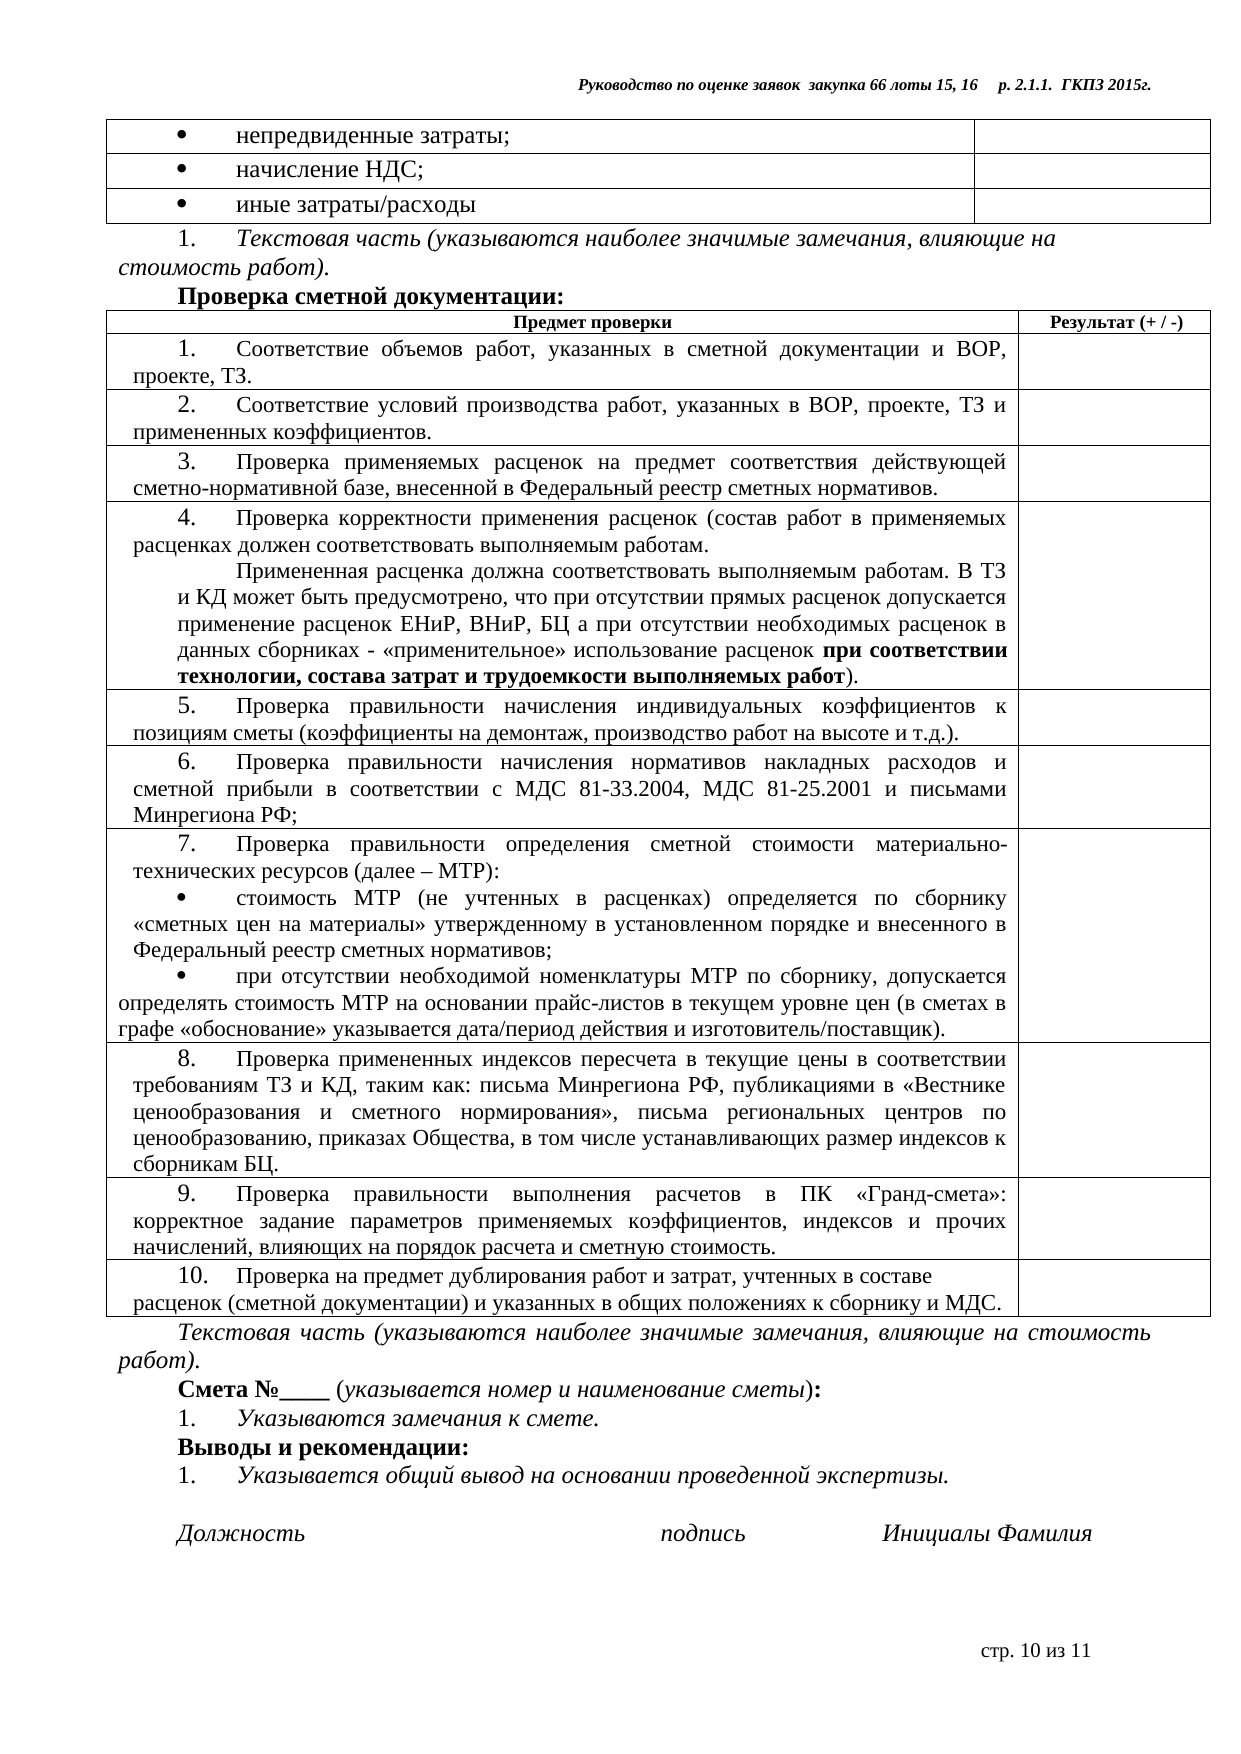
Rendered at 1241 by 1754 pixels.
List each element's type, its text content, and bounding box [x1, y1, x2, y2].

table_cell [1019, 746, 1210, 827]
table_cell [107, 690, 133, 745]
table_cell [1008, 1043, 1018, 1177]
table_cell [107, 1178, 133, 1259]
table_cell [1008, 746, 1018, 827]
table_cell [1019, 1178, 1210, 1259]
table_cell [1019, 446, 1210, 501]
table_header подпись [464, 1518, 757, 1547]
table_header Результат (+ / -) [1019, 311, 1210, 332]
table_cell [1019, 1260, 1210, 1316]
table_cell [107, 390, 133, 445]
table_cell [1019, 502, 1210, 689]
table_cell Проверка правильности определения сметной стоимости материально-технических ресурсов (далее – МТР): стоимость МТР (не учтенных в расценках) определяется по сборнику «сметных цен на материалы» утвержденному в установленном порядке и внесенного в Федеральный реестр сметных нормативов; при отсутствии необходимой номенклатуры МТР по сборнику, допускается определять стоимость МТР на основании прайс-листов в текущем уровне цен (в сметах в графе «обоснование» указывается дата/период действия и изготовитель/поставщик). [107, 829, 1018, 1042]
text Проверка сметной документации: [118, 281, 1152, 310]
table_cell [1019, 390, 1210, 445]
table_cell [1019, 829, 1210, 1042]
table_cell начисление НДС; [107, 154, 974, 188]
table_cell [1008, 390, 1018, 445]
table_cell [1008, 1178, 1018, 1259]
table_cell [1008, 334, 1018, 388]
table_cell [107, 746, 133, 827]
list Смета №____ (указывается номер и наименование сметы): [118, 1374, 1152, 1403]
table_cell [975, 120, 1210, 153]
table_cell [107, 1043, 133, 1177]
list Текстовая часть (указываются наиболее значимые замечания, влияющие на стоимость работ). [118, 224, 1152, 281]
table_cell иные затраты/расходы [107, 189, 974, 222]
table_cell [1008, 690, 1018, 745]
table_header Предмет проверки [107, 311, 1018, 332]
table_header Должность [107, 1518, 464, 1547]
table_cell [1019, 690, 1210, 745]
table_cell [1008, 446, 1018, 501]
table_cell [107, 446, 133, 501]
text Выводы и рекомендации: [118, 1432, 1152, 1460]
text Текстовая часть (указываются наиболее значимые замечания, влияющие на стоимость работ). [118, 1317, 1152, 1374]
table_cell [1019, 334, 1210, 388]
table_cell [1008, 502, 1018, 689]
list Указываются замечания к смете. [118, 1403, 1152, 1432]
table_cell [975, 189, 1210, 222]
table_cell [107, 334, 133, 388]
table_cell [1019, 1043, 1210, 1177]
table_cell [975, 154, 1210, 188]
list Указывается общий вывод на основании проведенной экспертизы. [118, 1460, 1152, 1489]
table_cell непредвиденные затраты; [107, 120, 974, 153]
table_cell Проверка на предмет дублирования работ и затрат, учтенных в составе расценок (сметной документации) и указанных в общих положениях к сборнику и МДС. [107, 1260, 1018, 1316]
table_header Инициалы Фамилия [757, 1518, 1104, 1547]
